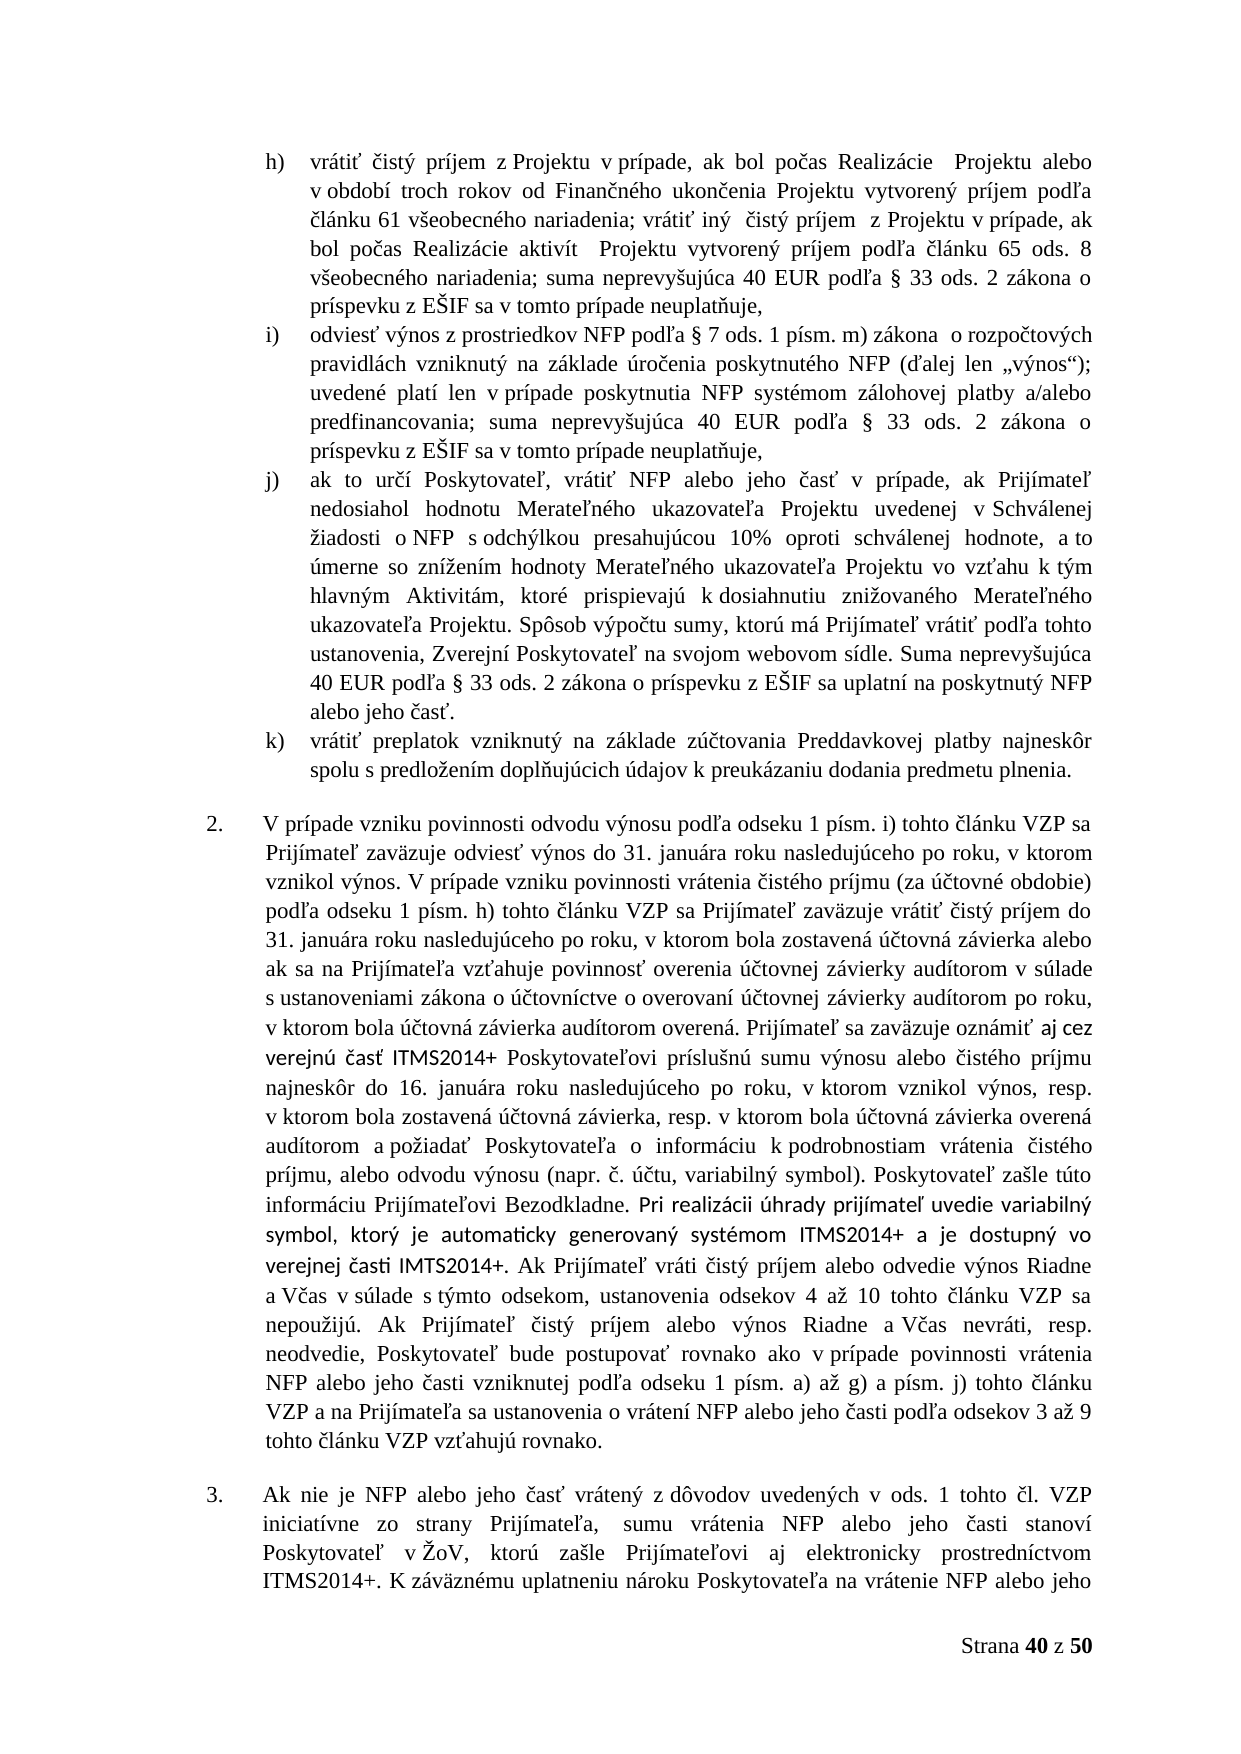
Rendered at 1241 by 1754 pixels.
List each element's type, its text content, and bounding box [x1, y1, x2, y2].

list ak to určí Poskytovateľ, vrátiť NFP alebo jeho časť v prípade, ak Prijímateľ nedosiahol hodnotu Merateľného ukazovateľa Projektu uvedenej v Schválenej žiadosti o NFP s odchýlkou presahujúcou 10% oproti schválenej hodnote, a to úmerne so znížením hodnoty Merateľného ukazovateľa Projektu vo vzťahu k tým hlavným Aktivitám, ktoré prispievajú k dosiahnutiu znižovaného Merateľného ukazovateľa Projektu. Spôsob výpočtu sumy, ktorú má Prijímateľ vrátiť podľa tohto ustanovenia, Zverejní Poskytovateľ na svojom webovom sídle. Suma neprevyšujúca 40 EUR podľa § 33 ods. 2 zákona o príspevku z EŠIF sa uplatní na poskytnutý NFP alebo jeho časť. [265, 466, 1092, 724]
list vrátiť čistý príjem z Projektu v prípade, ak bol počas Realizácie Projektu alebo v období troch rokov od Finančného ukončenia Projektu vytvorený príjem podľa článku 61 všeobecného nariadenia; vrátiť iný čistý príjem z Projektu v prípade, ak bol počas Realizácie aktivít Projektu vytvorený príjem podľa článku 65 ods. 8 všeobecného nariadenia; suma neprevyšujúca 40 EUR podľa § 33 ods. 2 zákona o príspevku z EŠIF sa v tomto prípade neuplatňuje, [265, 148, 1092, 319]
list V prípade vzniku povinnosti odvodu výnosu podľa odseku 1 písm. i) tohto článku VZP sa Prijímateľ zaväzuje odviesť výnos do 31. januára roku nasledujúceho po roku, v ktorom vznikol výnos. V prípade vzniku povinnosti vrátenia čistého príjmu (za účtovné obdobie) podľa odseku 1 písm. h) tohto článku VZP sa Prijímateľ zaväzuje vrátiť čistý príjem do 31. januára roku nasledujúceho po roku, v ktorom bola zostavená účtovná závierka alebo ak sa na Prijímateľa vzťahuje povinnosť overenia účtovnej závierky audítorom v súlade s ustanoveniami zákona o účtovníctve o overovaní účtovnej závierky audítorom po roku, v ktorom bola účtovná závierka audítorom overená. Prijímateľ sa zaväzuje oznámiť aj cez verejnú časť ITMS2014+ Poskytovateľovi príslušnú sumu výnosu alebo čistého príjmu najneskôr do 16. januára roku nasledujúceho po roku, v ktorom vznikol výnos, resp. v ktorom bola zostavená účtovná závierka, resp. v ktorom bola účtovná závierka overená audítorom a požiadať Poskytovateľa o informáciu k podrobnostiam vrátenia čistého príjmu, alebo odvodu výnosu (napr. č. účtu, variabilný symbol). Poskytovateľ zašle túto informáciu Prijímateľovi Bezodkladne. Pri realizácii úhrady prijímateľ uvedie variabilný symbol, ktorý je automaticky generovaný systémom ITMS2014+ a je dostupný vo verejnej časti IMTS2014+. Ak Prijímateľ vráti čistý príjem alebo odvedie výnos Riadne a Včas v súlade s týmto odsekom, ustanovenia odsekov 4 až 10 tohto článku VZP sa nepoužijú. Ak Prijímateľ čistý príjem alebo výnos Riadne a Včas nevráti, resp. neodvedie, Poskytovateľ bude postupovať rovnako ako v prípade povinnosti vrátenia NFP alebo jeho časti vzniknutej podľa odseku 1 písm. a) až g) a písm. j) tohto článku VZP a na Prijímateľa sa ustanovenia o vrátení NFP alebo jeho časti podľa odsekov 3 až 9 tohto článku VZP vzťahujú rovnako. [206, 810, 1092, 1453]
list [206, 1481, 1092, 1594]
list odviesť výnos z prostriedkov NFP podľa § 7 ods. 1 písm. m) zákona o rozpočtových pravidlách vzniknutý na základe úročenia poskytnutého NFP (ďalej len „výnos“); uvedené platí len v prípade poskytnutia NFP systémom zálohovej platby a/alebo predfinancovania; suma neprevyšujúca 40 EUR podľa § 33 ods. 2 zákona o príspevku z EŠIF sa v tomto prípade neuplatňuje, [265, 321, 1092, 464]
list vrátiť preplatok vzniknutý na základe zúčtovania Preddavkovej platby najneskôr spolu s predložením doplňujúcich údajov k preukázaniu dodania predmetu plnenia. [265, 727, 1092, 782]
